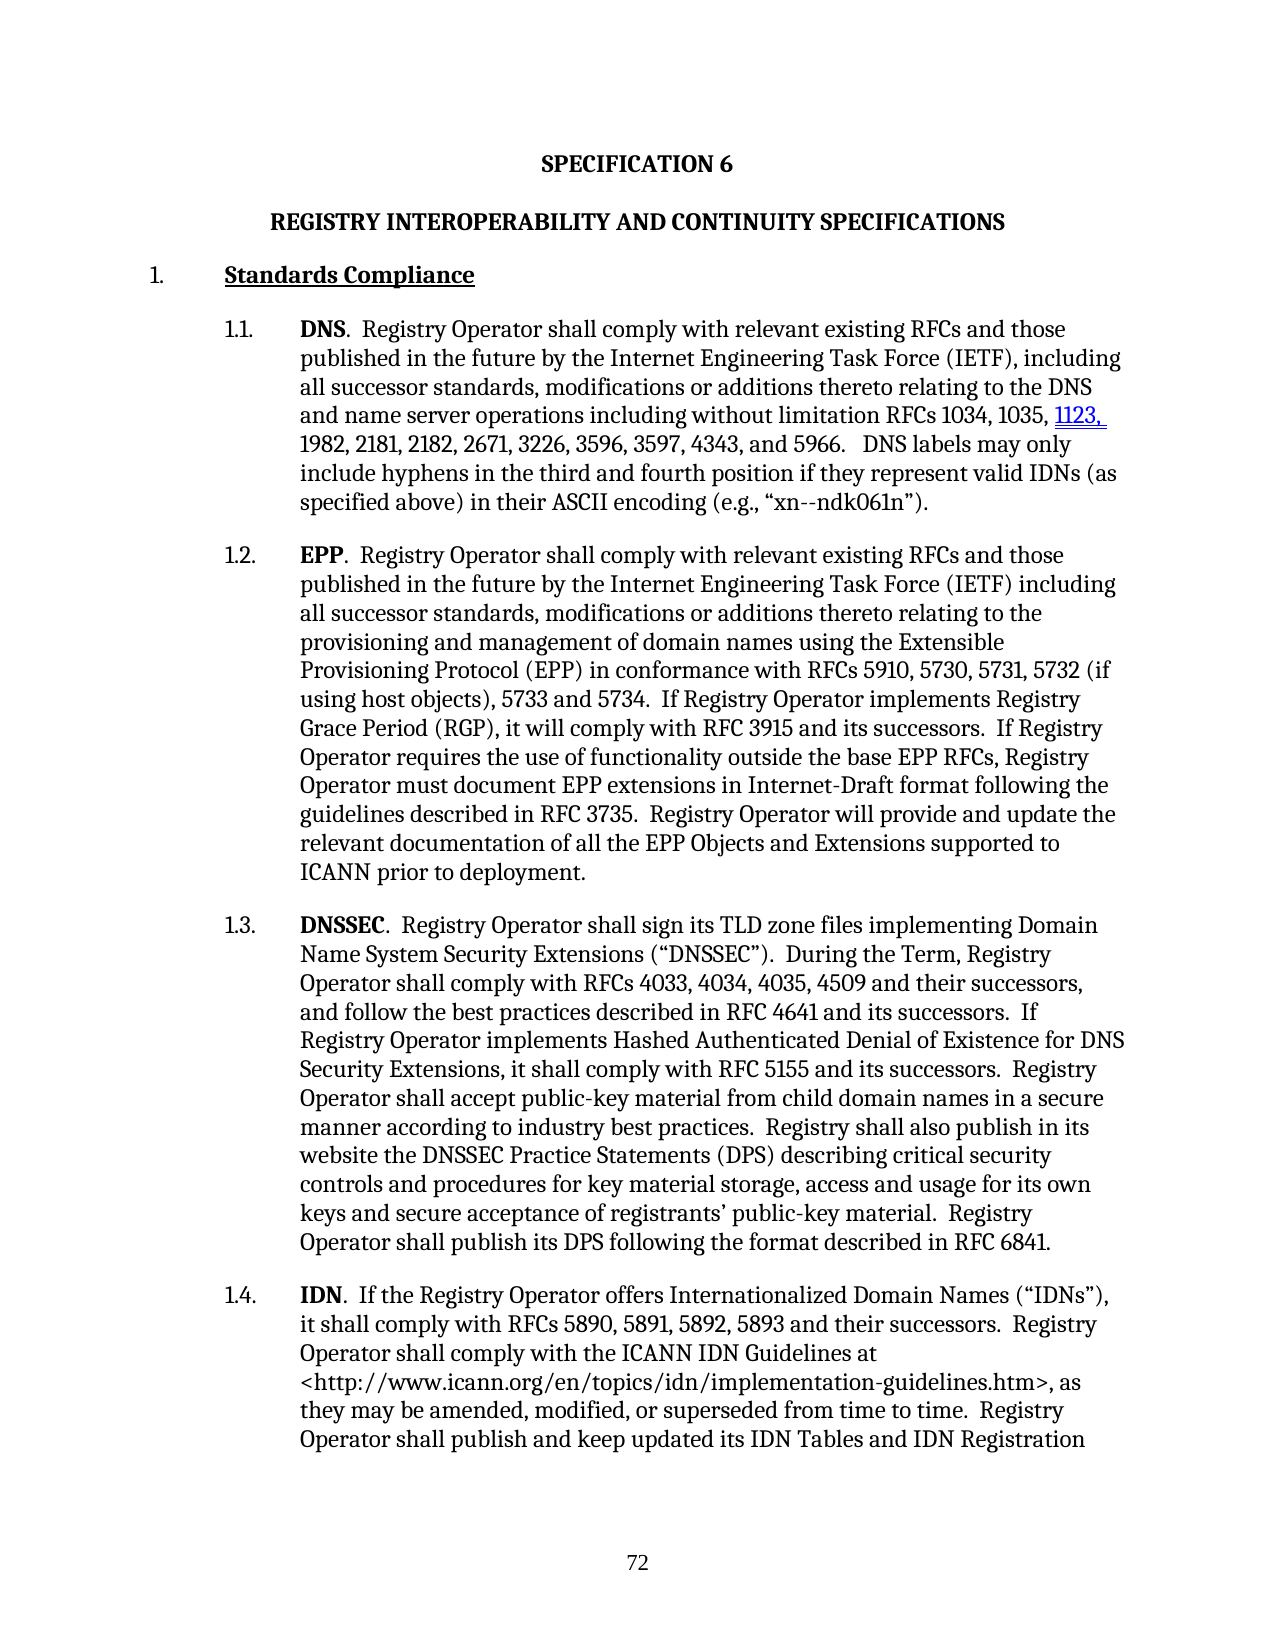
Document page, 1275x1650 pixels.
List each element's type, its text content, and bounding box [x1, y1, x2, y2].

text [225, 1281, 1125, 1454]
text Standards Compliance [150, 261, 1125, 290]
text DNS. Registry Operator shall comply with relevant existing RFCs and those published in the future by the Internet Engineering Task Force (IETF), including all successor standards, modifications or additions thereto relating to the DNS and name server operations including without limitation RFCs 1034, 1035, 1123, 1982, 2181, 2182, 2671, 3226, 3596, 3597, 4343, and 5966. DNS labels may only include hyphens in the third and fourth position if they represent valid IDNs (as specified above) in their ASCII encoding (e.g., “xn--ndk061n”). [225, 315, 1125, 516]
text EPP. Registry Operator shall comply with relevant existing RFCs and those published in the future by the Internet Engineering Task Force (IETF) including all successor standards, modifications or additions thereto relating to the provisioning and management of domain names using the Extensible Provisioning Protocol (EPP) in conformance with RFCs 5910, 5730, 5731, 5732 (if using host objects), 5733 and 5734. If Registry Operator implements Registry Grace Period (RGP), it will comply with RFC 3915 and its successors. If Registry Operator requires the use of functionality outside the base EPP RFCs, Registry Operator must document EPP extensions in Internet-Draft format following the guidelines described in RFC 3735. Registry Operator will provide and update the relevant documentation of all the EPP Objects and Extensions supported to ICANN prior to deployment. [225, 541, 1125, 886]
text REGISTRY INTEROPERABILITY AND CONTINUITY SPECIFICATIONS [150, 150, 1125, 236]
text DNSSEC. Registry Operator shall sign its TLD zone files implementing Domain Name System Security Extensions (“DNSSEC”). During the Term, Registry Operator shall comply with RFCs 4033, 4034, 4035, 4509 and their successors, and follow the best practices described in RFC 4641 and its successors. If Registry Operator implements Hashed Authenticated Denial of Existence for DNS Security Extensions, it shall comply with RFC 5155 and its successors. Registry Operator shall accept public-key material from child domain names in a secure manner according to industry best practices. Registry shall also publish in its website the DNSSEC Practice Statements (DPS) describing critical security controls and procedures for key material storage, access and usage for its own keys and secure acceptance of registrants’ public-key material. Registry Operator shall publish its DPS following the format described in RFC 6841. [225, 911, 1125, 1256]
